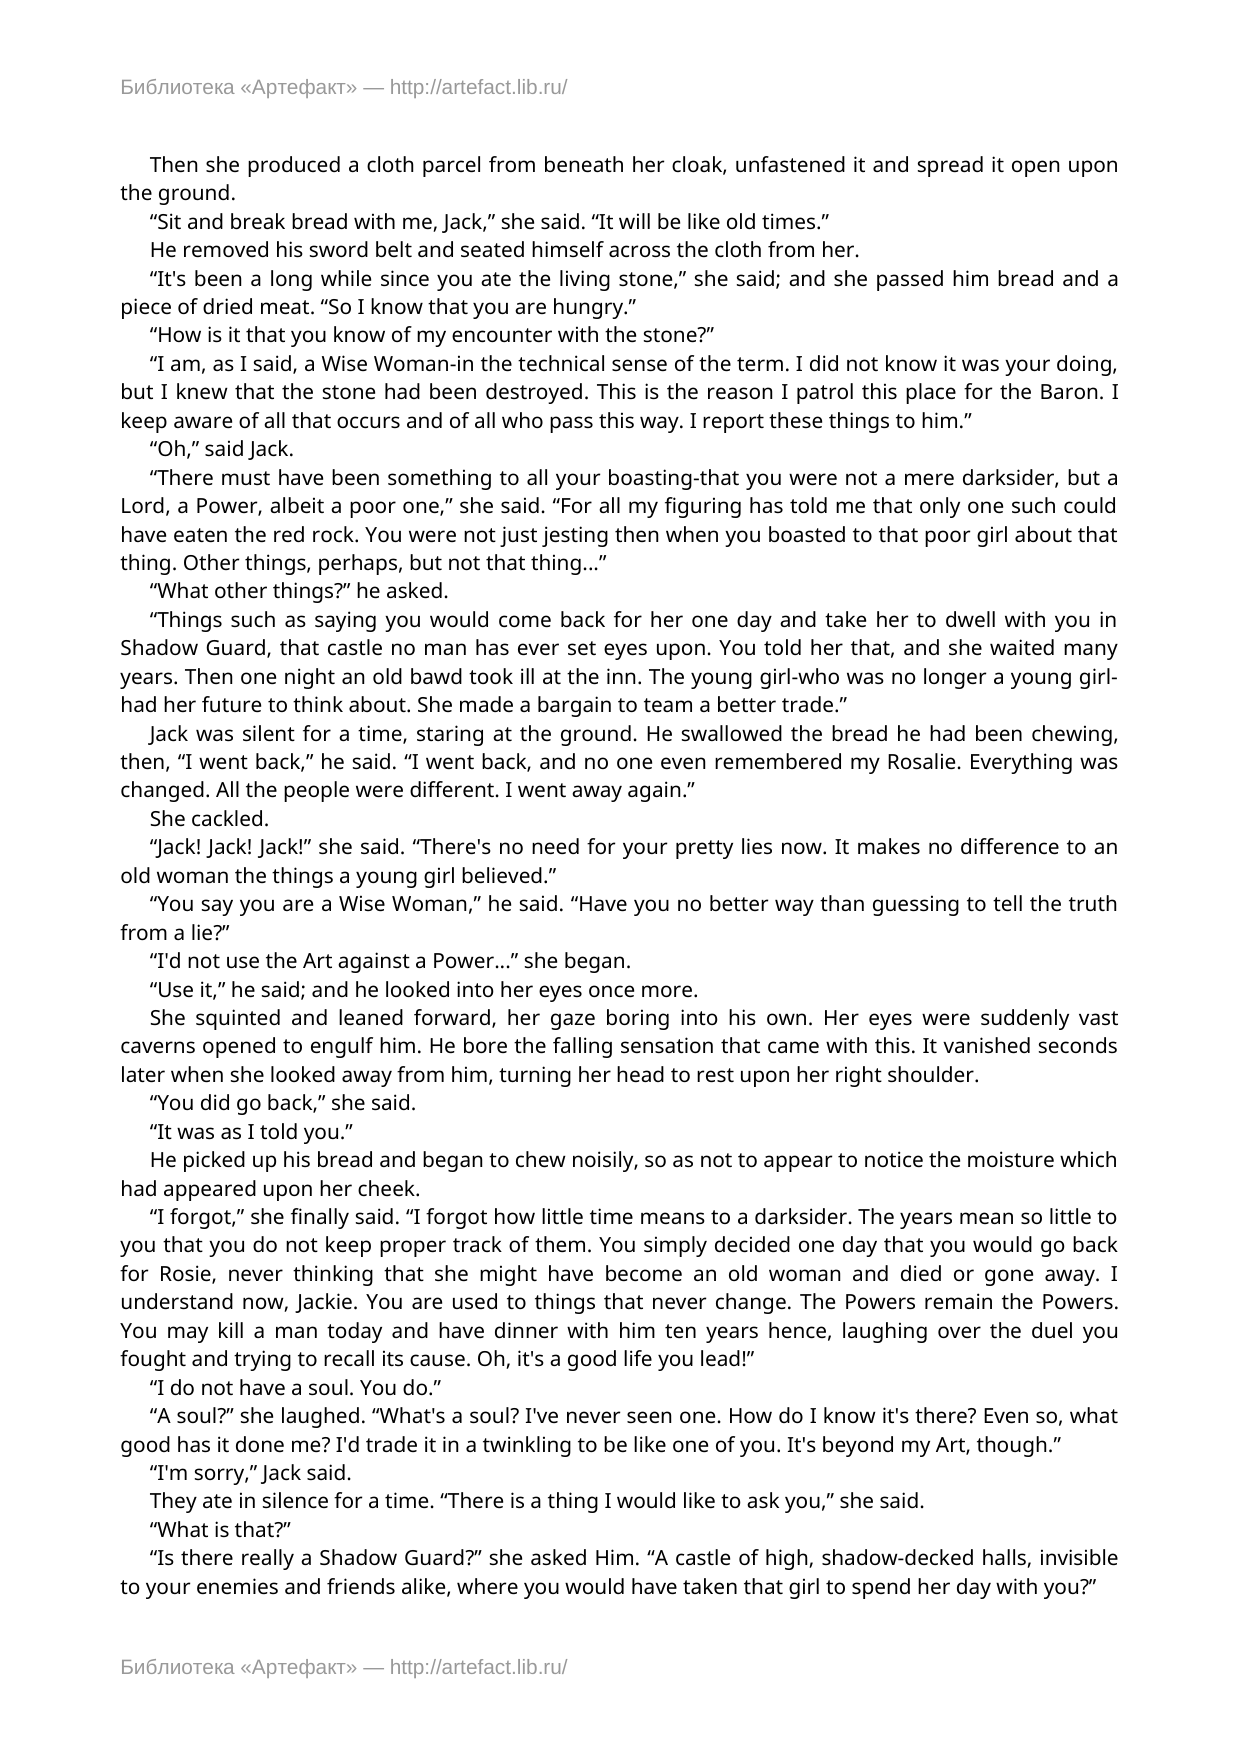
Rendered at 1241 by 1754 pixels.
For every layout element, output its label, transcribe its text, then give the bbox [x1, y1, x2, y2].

text Jack was silent for a time, staring at the ground. He swallowed the bread he had been chewing, then, “I went back,” he said. “I went back, and no one even remembered my Rosalie. Everything was changed. All the people were different. I went away again.” [120, 719, 1120, 804]
text She cackled. [120, 804, 1120, 832]
text “How is it that you know of my encounter with the stone?” [120, 321, 1120, 349]
text “It was as I told you.” [120, 1117, 1120, 1145]
text “Is there really a Shadow Guard?” she asked Him. “A castle of high, shadow-decked halls, invisible to your enemies and friends alike, where you would have taken that girl to spend her day with you?” [120, 1543, 1120, 1600]
text They ate in silence for a time. “There is a thing I would like to ask you,” she said. [120, 1487, 1120, 1515]
text He picked up his bread and began to chew noisily, so as not to appear to notice the moisture which had appeared upon her cheek. [120, 1145, 1120, 1202]
text “I am, as I said, a Wise Woman-in the technical sense of the term. I did not know it was your doing, but I knew that the stone had been destroyed. This is the reason I patrol this place for the Baron. I keep aware of all that occurs and of all who pass this way. I report these things to him.” [120, 349, 1120, 434]
text “You did go back,” she said. [120, 1088, 1120, 1117]
text “Sit and break bread with me, Jack,” she said. “It will be like old times.” [120, 207, 1120, 235]
text “Things such as saying you would come back for her one day and take her to dwell with you in Shadow Guard, that castle no man has ever set eyes upon. You told her that, and she waited many years. Then one night an old bawd took ill at the inn. The young girl-who was no longer a young girl-had her future to think about. She made a bargain to team a better trade.” [120, 605, 1120, 719]
text “I do not have a soul. You do.” [120, 1373, 1120, 1401]
text “It's been a long while since you ate the living stone,” she said; and she passed him bread and a piece of dried meat. “So I know that you are hungry.” [120, 264, 1120, 321]
text “Oh,” said Jack. [120, 434, 1120, 463]
text “There must have been something to all your boasting-that you were not a mere darksider, but a Lord, a Power, albeit a poor one,” she said. “For all my figuring has told me that only one such could have eaten the red rock. You were not just jesting then when you boasted to that poor girl about that thing. Other things, perhaps, but not that thing...” [120, 463, 1120, 577]
text Then she produced a cloth parcel from beneath her cloak, unfastened it and spread it open upon the ground. [120, 150, 1120, 207]
text “Use it,” he said; and he looked into her eyes once more. [120, 975, 1120, 1003]
text He removed his sword belt and seated himself across the cloth from her. [120, 235, 1120, 264]
text “I'm sorry,” Jack said. [120, 1458, 1120, 1487]
text “What other things?” he asked. [120, 577, 1120, 605]
text “I'd not use the Art against a Power...” she began. [120, 946, 1120, 975]
text “What is that?” [120, 1515, 1120, 1543]
text “You say you are a Wise Woman,” he said. “Have you no better way than guessing to tell the truth from a lie?” [120, 889, 1120, 946]
text “A soul?” she laughed. “What's a soul? I've never seen one. How do I know it's there? Even so, what good has it done me? I'd trade it in a twinkling to be like one of you. It's beyond my Art, though.” [120, 1401, 1120, 1458]
text She squinted and leaned forward, her gaze boring into his own. Her eyes were suddenly vast caverns opened to engulf him. He bore the falling sensation that came with this. It vanished seconds later when she looked away from him, turning her head to rest upon her right shoulder. [120, 1003, 1120, 1088]
text “Jack! Jack! Jack!” she said. “There's no need for your pretty lies now. It makes no difference to an old woman the things a young girl believed.” [120, 832, 1120, 889]
text “I forgot,” she finally said. “I forgot how little time means to a darksider. The years mean so little to you that you do not keep proper track of them. You simply decided one day that you would go back for Rosie, never thinking that she might have become an old woman and died or gone away. I understand now, Jackie. You are used to things that never change. The Powers remain the Powers. You may kill a man today and have dinner with him ten years hence, laughing over the duel you fought and trying to recall its cause. Oh, it's a good life you lead!” [120, 1202, 1120, 1373]
